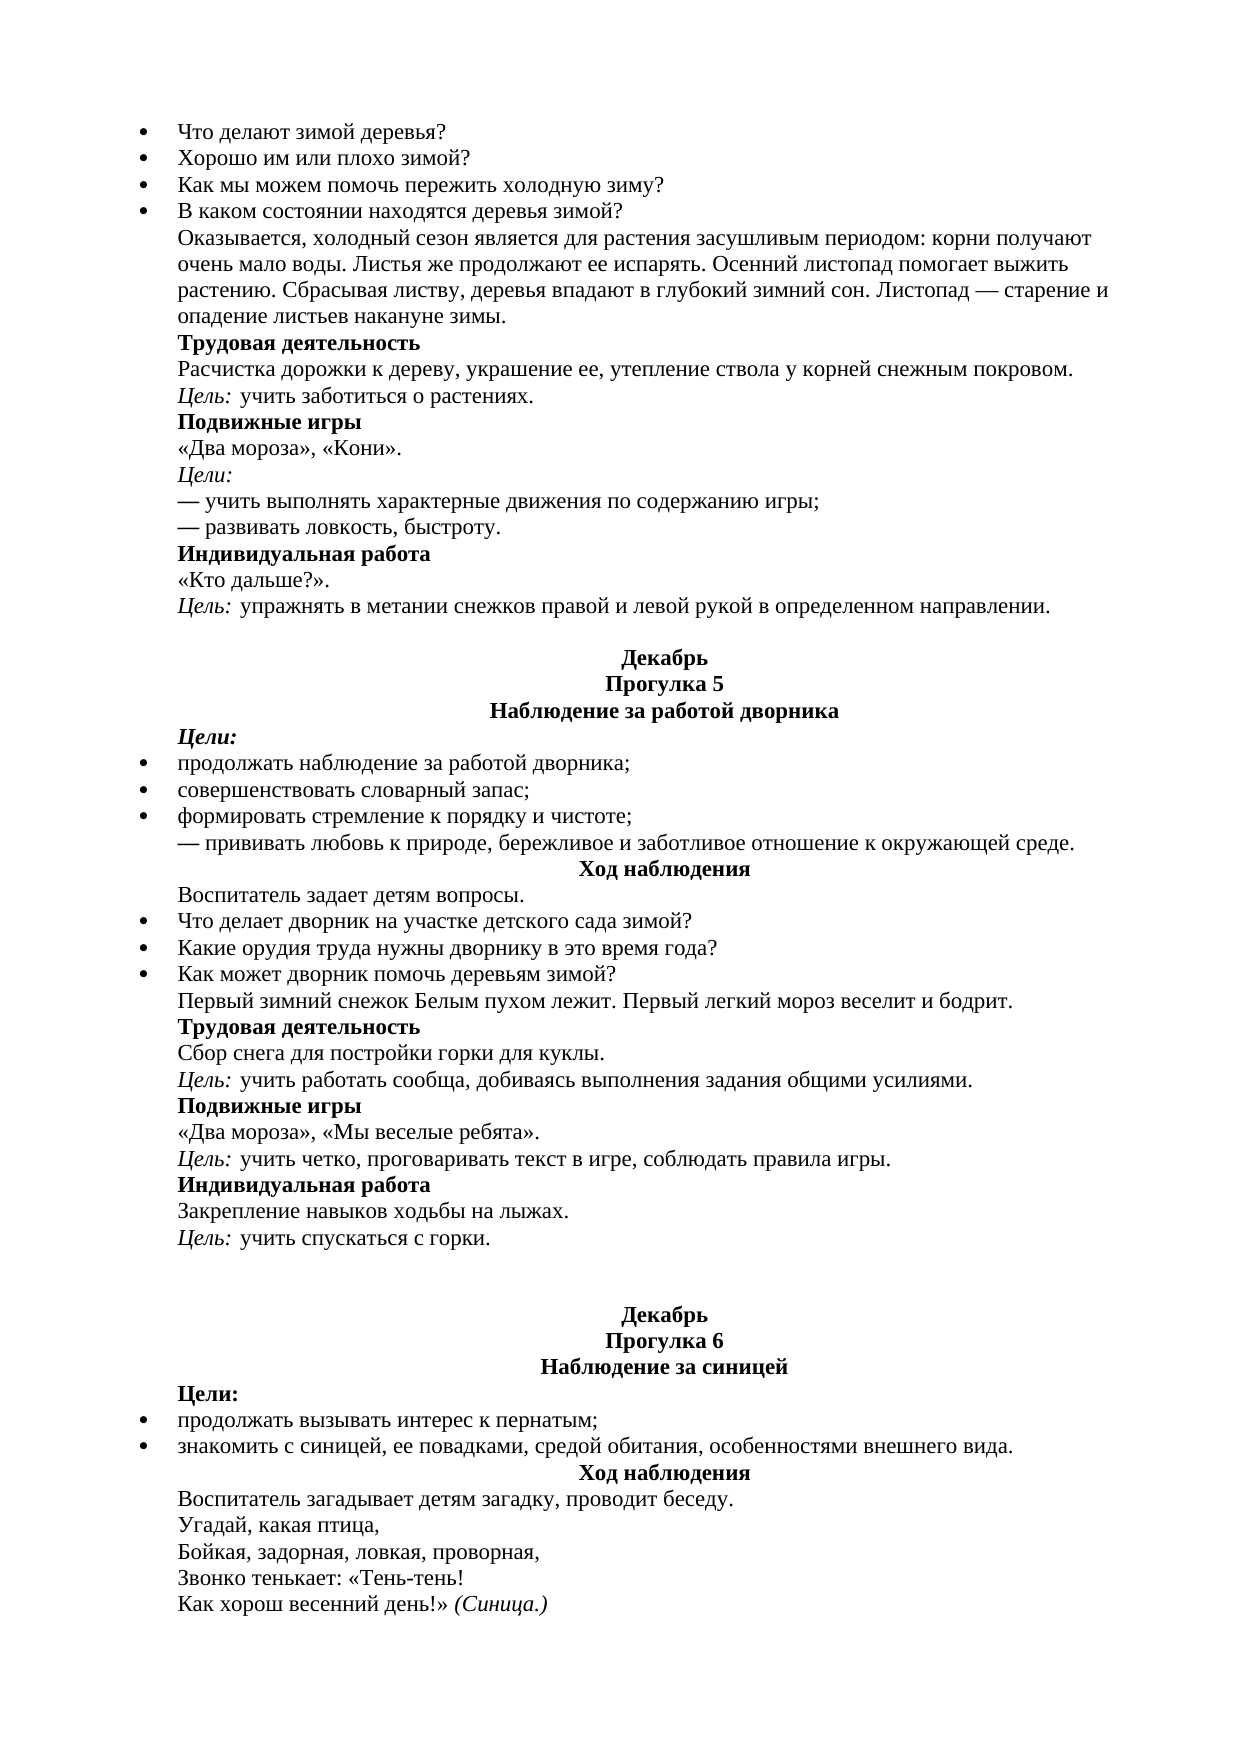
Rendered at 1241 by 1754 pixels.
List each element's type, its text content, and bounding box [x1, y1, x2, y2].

text Цель: учить спускаться с горки. [177, 1224, 1152, 1250]
list продолжать наблюдение за работой дворника; [140, 749, 1152, 776]
text Как хорош весенний день!» (Синица.) [177, 1591, 1152, 1617]
text Воспитатель задает детям вопросы. [177, 881, 1152, 908]
text Наблюдение за синицей [177, 1353, 1152, 1380]
text «Два мороза», «Мы веселые ребята». [177, 1118, 1152, 1145]
text Ход наблюдения [177, 1459, 1152, 1485]
text Прогулка 6 [177, 1327, 1152, 1353]
text «Два мороза», «Кони». [177, 434, 1152, 461]
list Какие орудия труда нужны дворнику в это время года? [140, 934, 1152, 960]
text Цели: [177, 461, 1152, 487]
text Воспитатель загадывает детям загадку, проводит беседу. [177, 1485, 1152, 1511]
text Подвижные игры [177, 408, 1152, 434]
text «Кто дальше?». [177, 566, 1152, 592]
text Сбор снега для постройки горки для куклы. [177, 1039, 1152, 1066]
text Подвижные игры [177, 1092, 1152, 1118]
text — учить выполнять характерные движения по содержанию игры; [177, 487, 1152, 513]
text Ход наблюдения [177, 855, 1152, 881]
text Трудовая деятельность [177, 329, 1152, 355]
text Расчистка дорожки к дереву, украшение ее, утепление ствола у корней снежным покровом. [177, 355, 1152, 382]
text Оказывается, холодный сезон является для растения засушливым периодом: корни получают очень мало воды. Листья же продолжают ее испарять. Осенний листопад помогает выжить растению. Сбрасывая листву, деревья впадают в глубокий зимний сон. Листопад — старение и опадение листьев накануне зимы. [177, 223, 1152, 329]
text Цель: упражнять в метании снежков правой и левой рукой в определенном направлении. [177, 592, 1152, 619]
text — прививать любовь к природе, бережливое и заботливое отношение к окружающей среде. [177, 828, 1152, 855]
text Звонко тенькает: «Тень-тень! [177, 1564, 1152, 1591]
text Цели: [177, 1380, 1152, 1406]
list Что делает дворник на участке детского сада зимой? [140, 908, 1152, 934]
text Трудовая деятельность [177, 1013, 1152, 1039]
list формировать стремление к порядку и чистоте; [140, 802, 1152, 828]
list продолжать вызывать интерес к пернатым; [140, 1406, 1152, 1432]
text Прогулка 5 [177, 670, 1152, 697]
text Цель: учить четко, проговаривать текст в игре, соблюдать правила игры. [177, 1145, 1152, 1171]
text Декабрь [177, 1301, 1152, 1327]
text Цель: учить работать сообща, добиваясь выполнения задания общими усилиями. [177, 1066, 1152, 1092]
text Первый зимний снежок Белым пухом лежит. Первый легкий мороз веселит и бодрит. [177, 987, 1152, 1013]
text Индивидуальная работа [177, 540, 1152, 566]
text Закрепление навыков ходьбы на лыжах. [177, 1197, 1152, 1224]
text Декабрь [177, 644, 1152, 670]
list В каком состоянии находятся деревья зимой? [140, 197, 1152, 223]
text Бойкая, задорная, ловкая, проворная, [177, 1538, 1152, 1564]
text Индивидуальная работа [177, 1171, 1152, 1197]
list Хорошо им или плохо зимой? [140, 144, 1152, 171]
text — развивать ловкость, быстроту. [177, 513, 1152, 540]
list совершенствовать словарный запас; [140, 776, 1152, 802]
list Как мы можем помочь пережить холодную зиму? [140, 171, 1152, 197]
text Цели: [177, 723, 1152, 749]
text Цель: учить заботиться о растениях. [177, 382, 1152, 408]
list Что делают зимой деревья? [140, 118, 1152, 144]
text Наблюдение за работой дворника [177, 697, 1152, 723]
list знакомить с синицей, ее повадками, средой обитания, особенностями внешнего вида. [140, 1432, 1152, 1459]
text Угадай, какая птица, [177, 1511, 1152, 1538]
list Как может дворник помочь деревьям зимой? [140, 960, 1152, 987]
